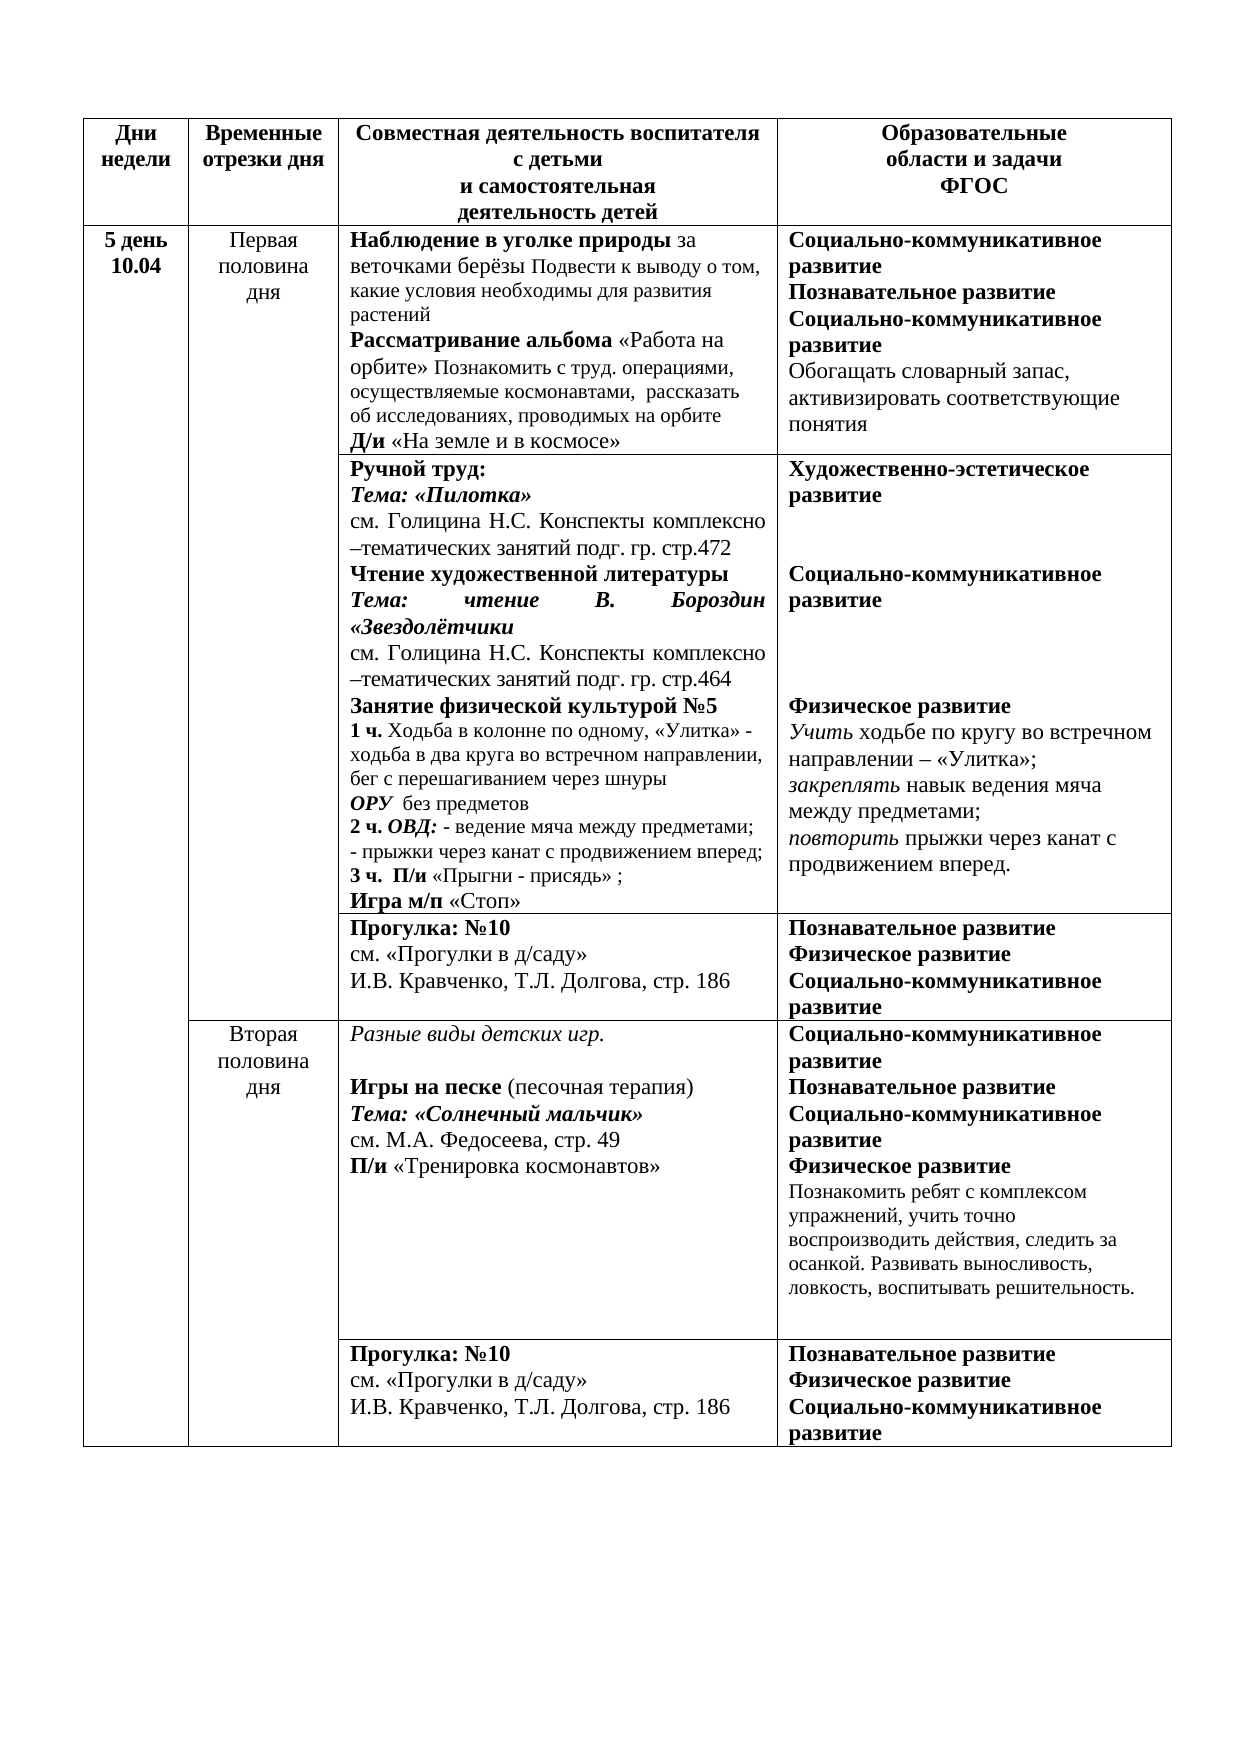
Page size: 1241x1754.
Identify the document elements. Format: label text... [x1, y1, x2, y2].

table_header Совместная деятельность воспитателя с детьми и самостоятельная деятельность детей [339, 119, 777, 224]
table_cell Ручной труд: Тема: «Пилотка» см. Голицина Н.С. Конспекты комплексно –тематических занятий подг. гр. стр.472 Чтение художественной литературы Тема: чтение В. Бороздин «Звездолётчики см. Голицина Н.С. Конспекты комплексно –тематических занятий подг. гр. стр.464 Занятие физической культурой №5 1 ч. Ходьба в колонне по одному, «Улитка» - ходьба в два круга во встречном направлении, бег с перешагиванием через шнуры ОРУ без предметов 2 ч. ОВД: - ведение мяча между предметами; - прыжки через канат с продвижением вперед; 3 ч. П/и «Прыгни - присядь» ; Игра м/п «Стоп» [339, 455, 777, 913]
table_cell Вторая половина дня [189, 1021, 338, 1446]
table_cell Разные виды детских игр. Игры на песке (песочная терапия) Тема: «Солнечный мальчик» см. М.А. Федосеева, стр. 49 П/и «Тренировка космонавтов» [339, 1021, 777, 1339]
table_cell Наблюдение в уголке природы за веточками берёзы Подвести к выводу о том, какие условия необходимы для развития растений Рассматривание альбома «Работа на орбите» Познакомить с труд. операциями, осуществляемые космонавтами, рассказать об исследованиях, проводимых на орбите Д/и «На земле и в космосе» [339, 226, 777, 454]
table_cell Познавательное развитие Физическое развитие Социально-коммуникативное развитие [778, 1340, 1171, 1446]
table_header Образовательные области и задачи ФГОС [778, 119, 1171, 224]
table_cell Первая половина дня [189, 226, 338, 1019]
table_cell 5 день 10.04 [84, 226, 188, 1446]
table_header Дни недели [84, 119, 188, 224]
table_cell Прогулка: №10 см. «Прогулки в д/саду» И.В. Кравченко, Т.Л. Долгова, стр. 186 [339, 1340, 777, 1446]
table_cell Социально-коммуникативное развитие Познавательное развитие Социально-коммуникативное развитие Физическое развитие Познакомить ребят с комплексом упражнений, учить точно воспроизводить действия, следить за осанкой. Развивать выносливость, ловкость, воспитывать решительность. [778, 1021, 1171, 1339]
table_cell Художественно-эстетическое развитие Социально-коммуникативное развитие Физическое развитие Учить ходьбе по кругу во встречном направлении – «Улитка»; закреплять навык ведения мяча между предметами; повторить прыжки через канат с продвижением вперед. [778, 455, 1171, 913]
table_cell Прогулка: №10 см. «Прогулки в д/саду» И.В. Кравченко, Т.Л. Долгова, стр. 186 [339, 914, 777, 1019]
table_header Временные отрезки дня [189, 119, 338, 224]
table_cell Социально-коммуникативное развитие Познавательное развитие Социально-коммуникативное развитие Обогащать словарный запас, активизировать соответствующие понятия [778, 226, 1171, 454]
table_cell Познавательное развитие Физическое развитие Социально-коммуникативное развитие [778, 914, 1171, 1019]
